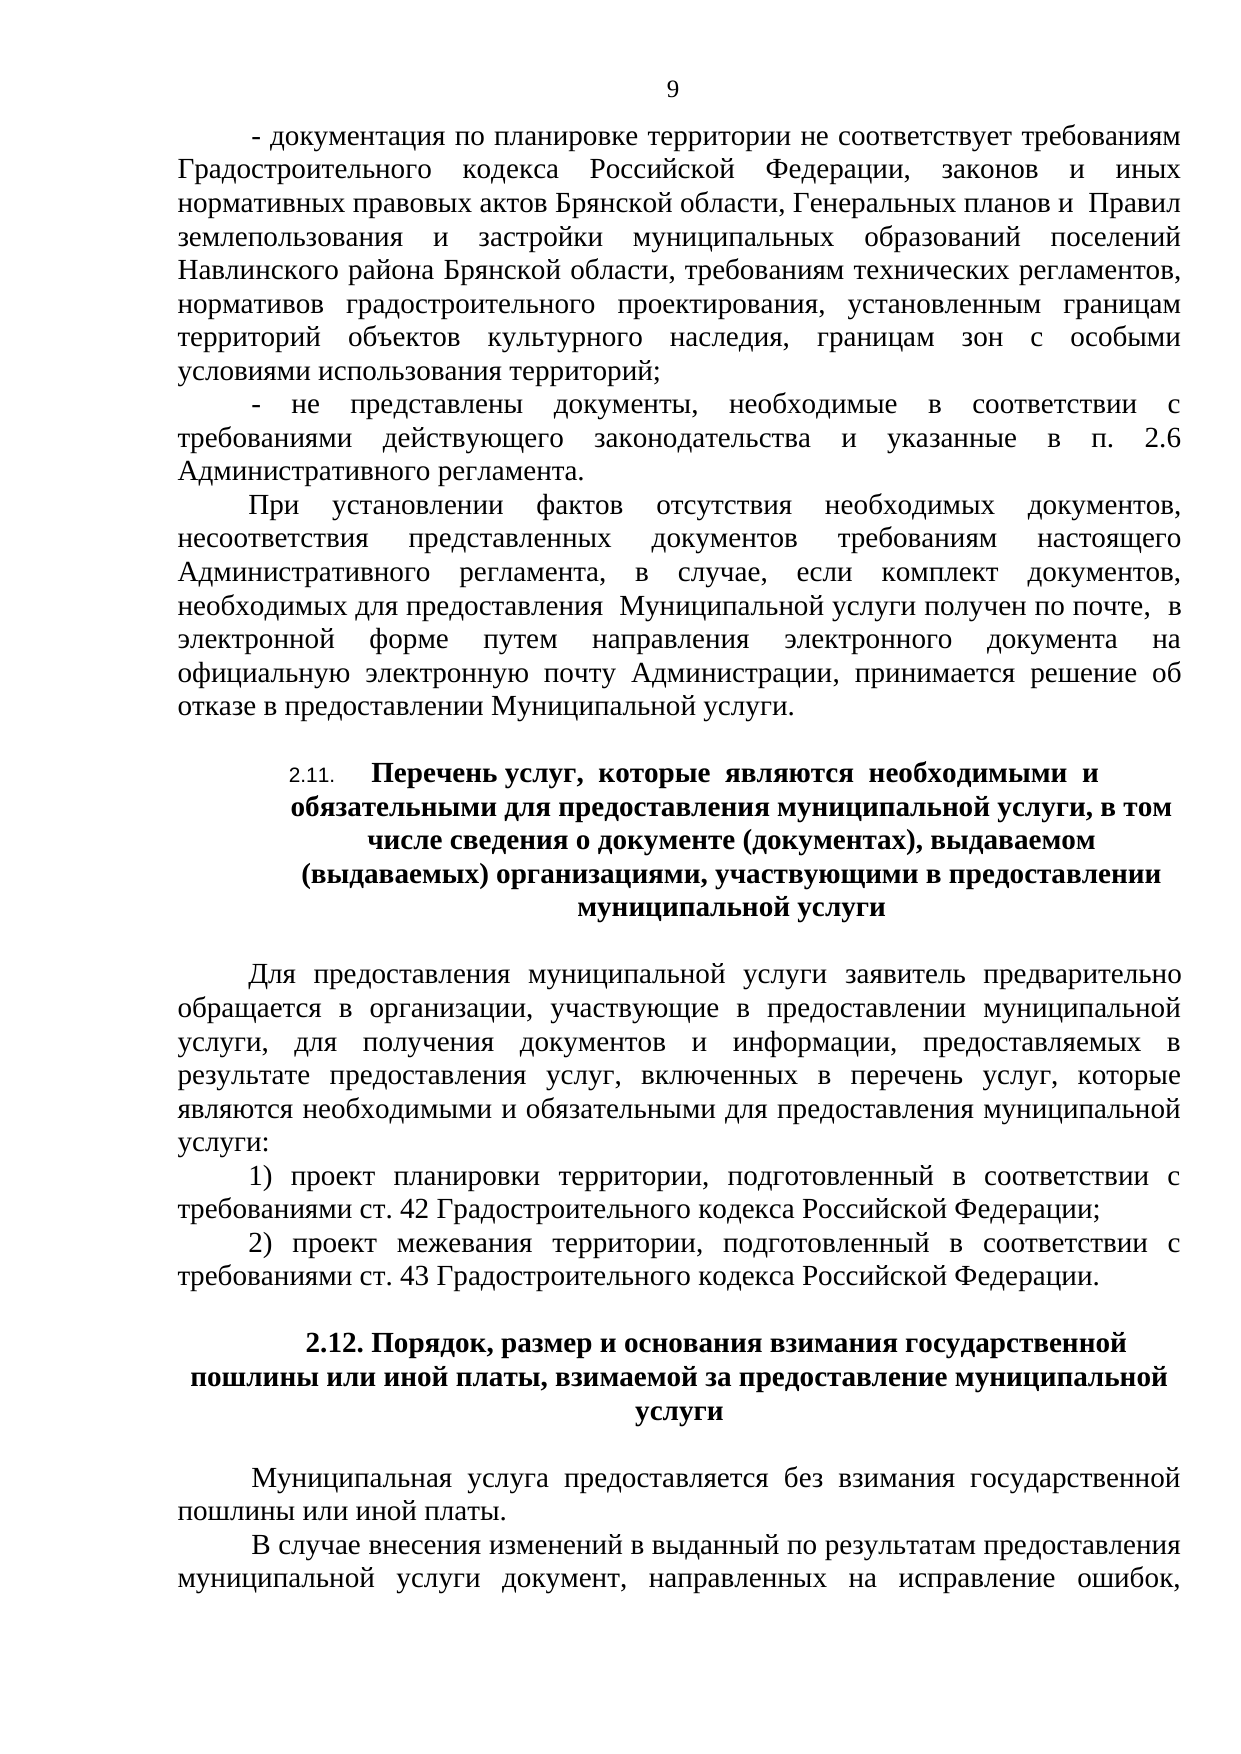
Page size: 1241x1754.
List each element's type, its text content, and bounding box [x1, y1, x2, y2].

text Муниципальная услуга предоставляется без взимания государственной пошлины или иной платы. [177, 1460, 1181, 1527]
text Для предоставления муниципальной услуги заявитель предварительно обращается в организации, участвующие в предоставлении муниципальной услуги, для получения документов и информации, предоставляемых в результате предоставления услуг, включенных в перечень услуг, которые являются необходимыми и обязательными для предоставления муниципальной услуги: [177, 957, 1182, 1158]
text 2) проект межевания территории, подготовленный в соответствии с требованиями ст. 43 Градостроительного кодекса Российской Федерации. [177, 1225, 1182, 1292]
text - документация по планировке территории не соответствует требованиям Градостроительного кодекса Российской Федерации, законов и иных нормативных правовых актов Брянской области, Генеральных планов и Правил землепользования и застройки муниципальных образований поселений Навлинского района Брянской области, требованиям технических регламентов, нормативов градостроительного проектирования, установленным границам территорий объектов культурного наследия, границам зон с особыми условиями использования территорий; [177, 118, 1182, 386]
text 2.12. Порядок, размер и основания взимания государственной пошлины или иной платы, взимаемой за предоставление муниципальной услуги [177, 1326, 1181, 1426]
text 1) проект планировки территории, подготовленный в соответствии с требованиями ст. 42 Градостроительного кодекса Российской Федерации; [177, 1158, 1181, 1225]
text При установлении фактов отсутствия необходимых документов, несоответствия представленных документов требованиям настоящего Административного регламента, в случае, если комплект документов, необходимых для предоставления Муниципальной услуги получен по почте, в электронной форме путем направления электронного документа на официальную электронную почту Администрации, принимается решение об отказе в предоставлении Муниципальной услуги. [177, 487, 1182, 722]
list Перечень услуг, которые являются необходимыми и обязательными для предоставления муниципальной услуги, в том числе сведения о документе (документах), выдаваемом (выдаваемых) организациями, участвующими в предоставлении муниципальной услуги [207, 755, 1181, 923]
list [177, 1527, 1182, 1594]
text - не представлены документы, необходимые в соответствии с требованиями действующего законодательства и указанные в п. 2.6 Административного регламента. [177, 386, 1182, 487]
